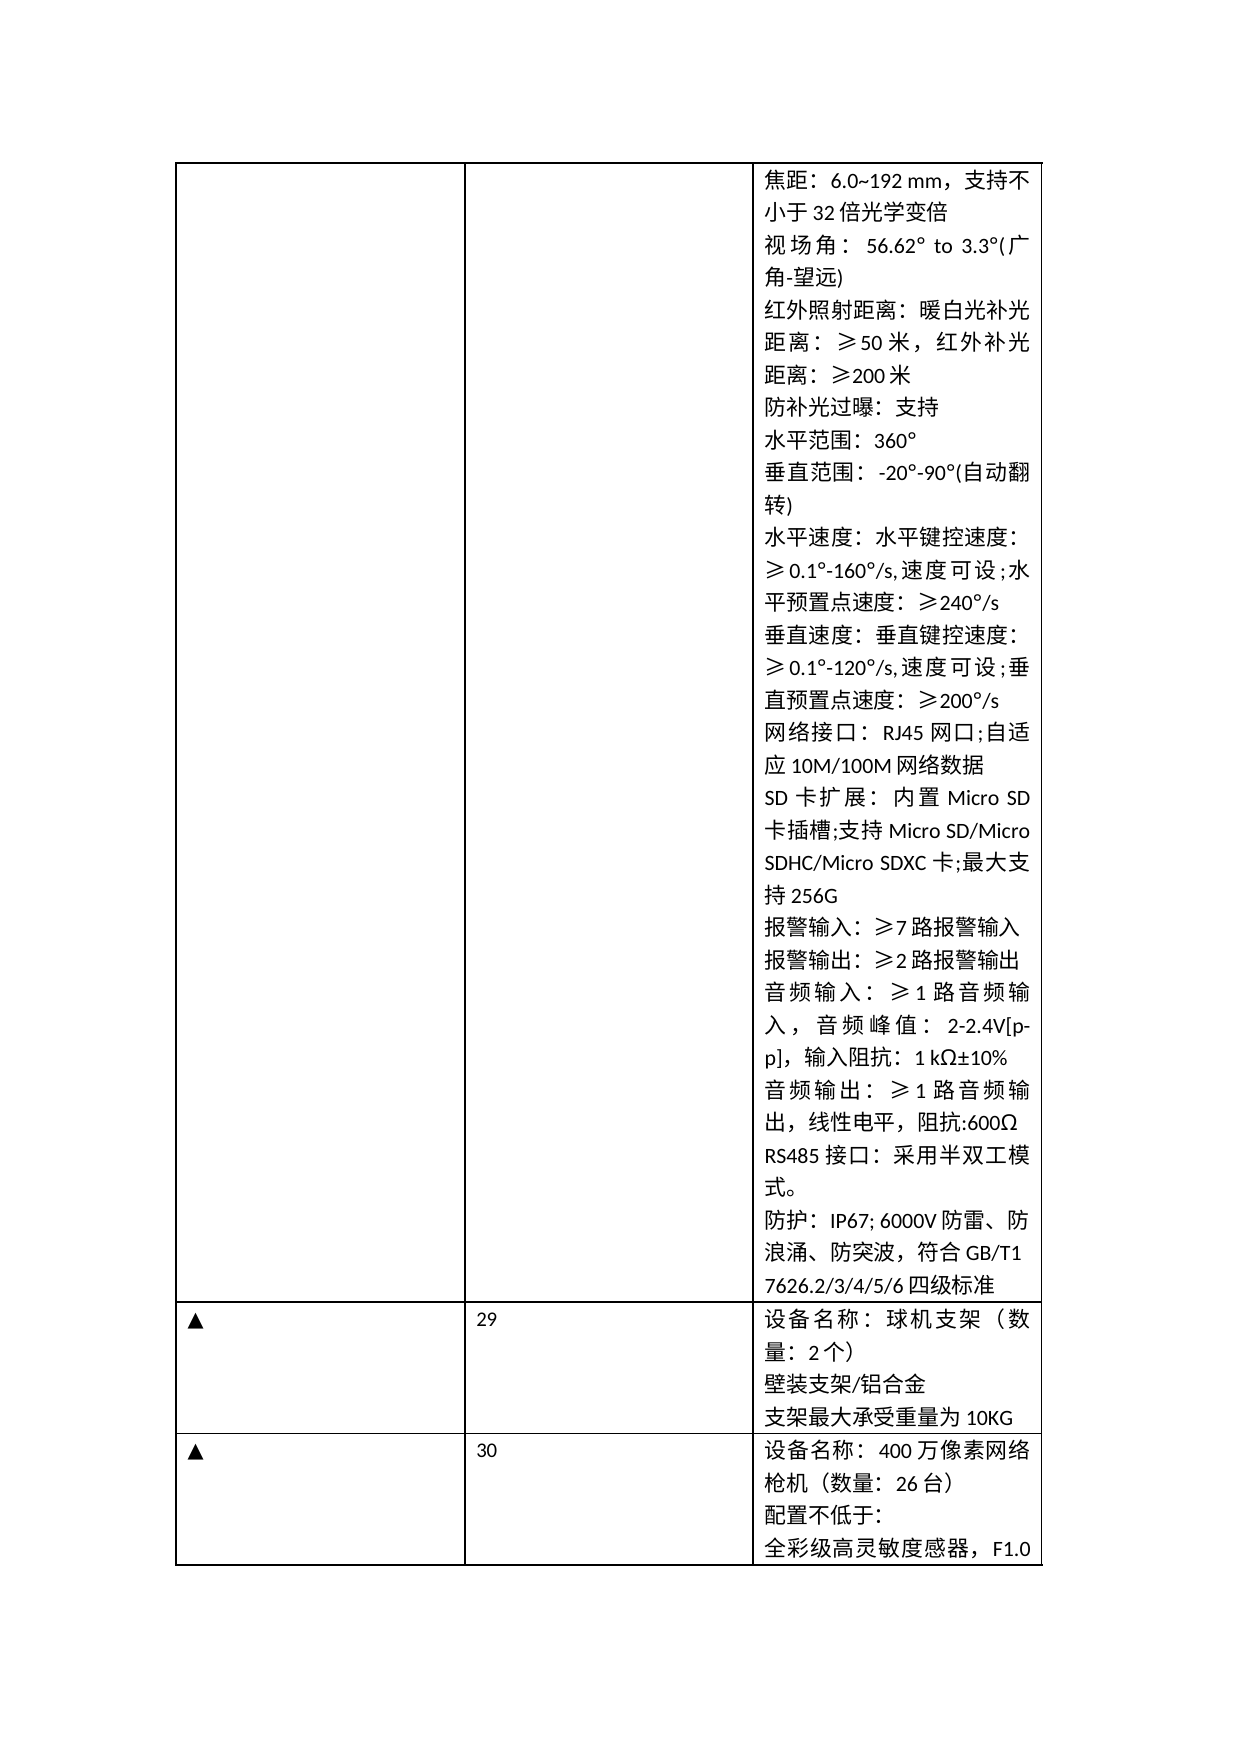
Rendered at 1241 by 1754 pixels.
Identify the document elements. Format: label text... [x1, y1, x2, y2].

table_cell ▲ [177, 1303, 464, 1433]
table_cell 28 [466, 164, 752, 1301]
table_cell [754, 1434, 1041, 1564]
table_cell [754, 164, 1041, 1301]
table_cell ▲ [177, 1434, 464, 1564]
table_cell ▲ [177, 164, 464, 1301]
table_cell 29 [466, 1303, 752, 1433]
table_cell 设备名称：球机支架（数量：2个） 壁装支架/铝合金 支架最大承受重量为10KG [754, 1303, 1041, 1433]
table_cell 30 [466, 1434, 752, 1564]
